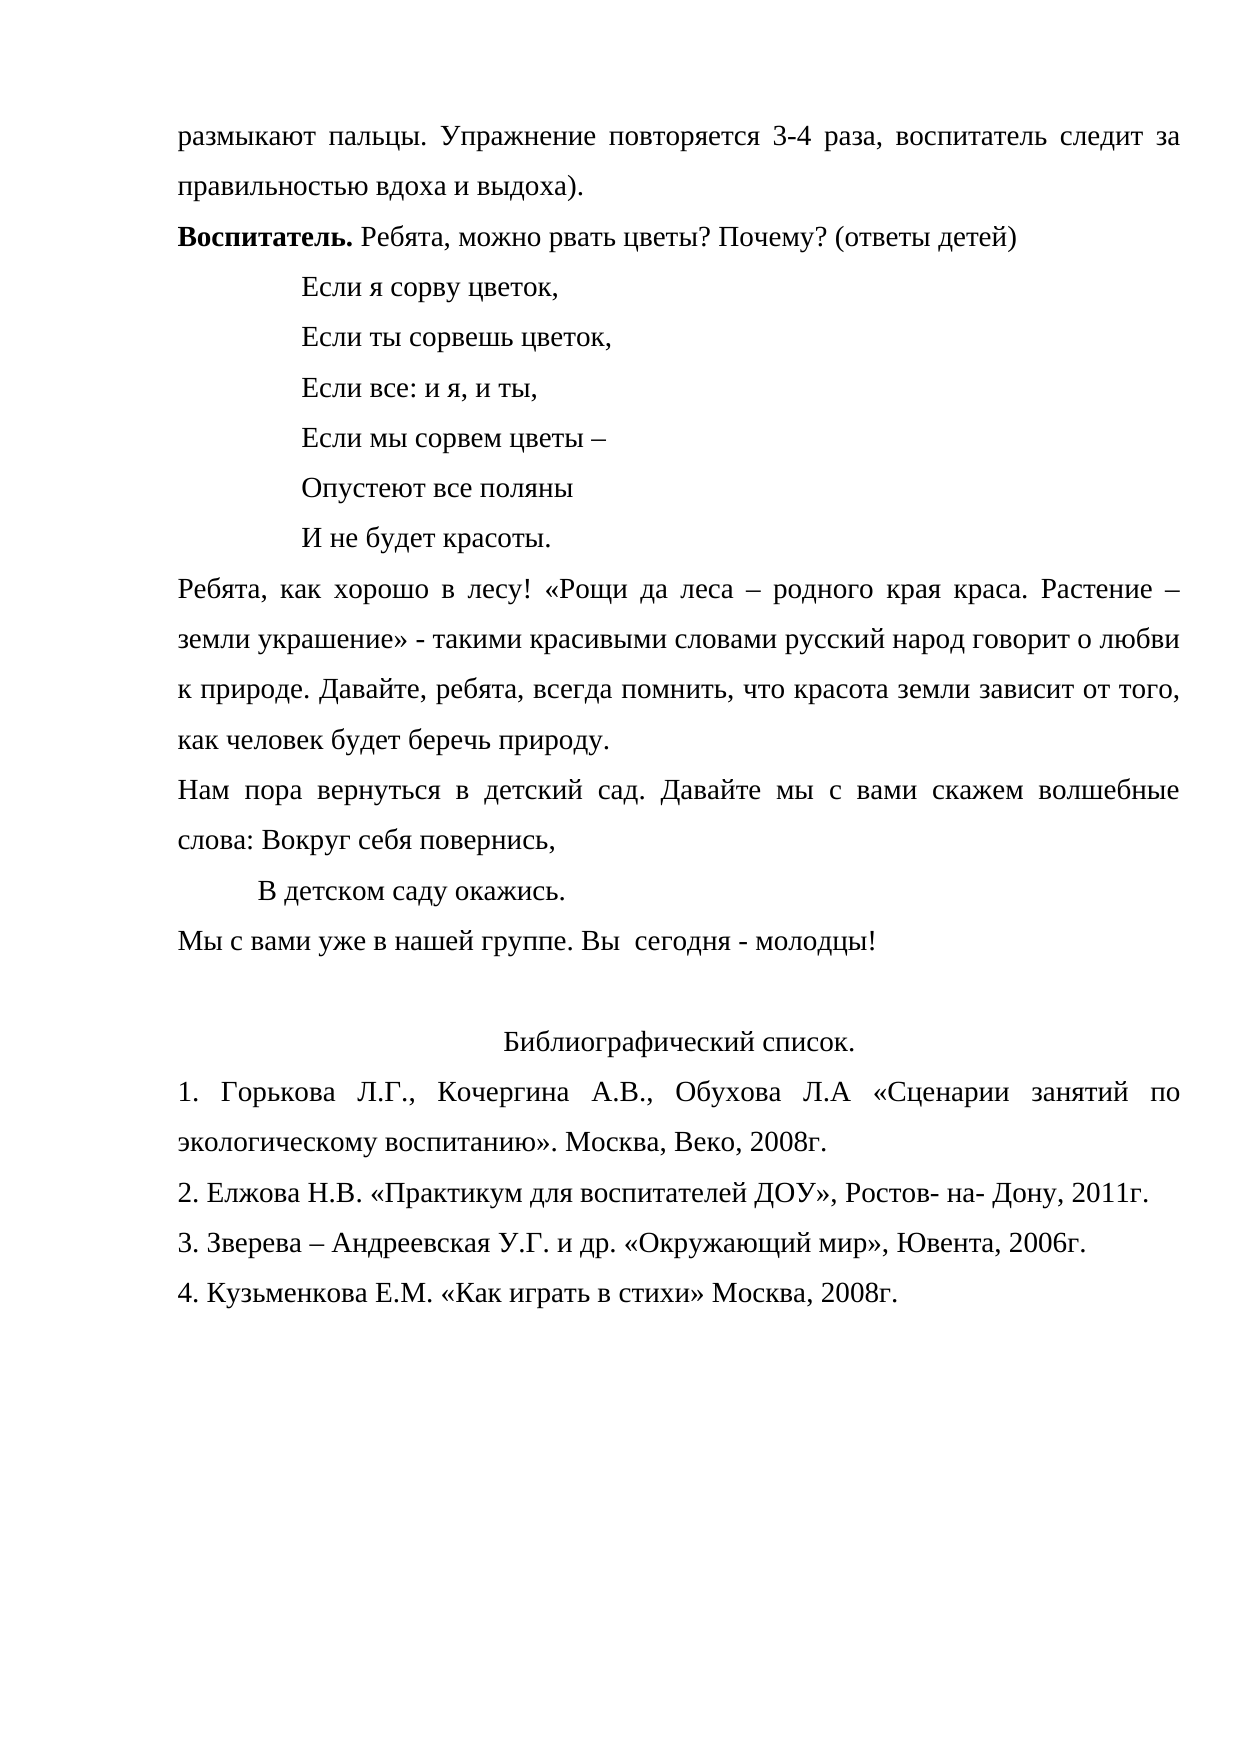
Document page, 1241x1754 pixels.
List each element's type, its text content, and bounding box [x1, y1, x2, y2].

text Если я сорву цветок, [177, 269, 1181, 303]
text Нам пора вернуться в детский сад. Давайте мы с вами скажем волшебные слова: Вокруг себя повернись, [177, 772, 1181, 856]
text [177, 118, 1181, 202]
text Воспитатель. Ребята, можно рвать цветы? Почему? (ответы детей) [177, 219, 1181, 252]
text И не будет красоты. [177, 521, 1181, 554]
text Если мы сорвем цветы – [177, 420, 1181, 453]
text Если ты сорвешь цветок, [177, 319, 1181, 353]
text 4. Кузьменкова Е.М. «Как играть в стихи» Москва, 2008г. [177, 1275, 1181, 1309]
text Ребята, как хорошо в лесу! «Рощи да леса – родного края краса. Растение – земли украшение» - такими красивыми словами русский народ говорит о любви к природе. Давайте, ребята, всегда помнить, что красота земли зависит от того, как человек будет беречь природу. [177, 571, 1181, 755]
text В детском саду окажись. [177, 873, 1181, 906]
text Опустеют все поляны [177, 470, 1181, 504]
text Если все: и я, и ты, [177, 370, 1181, 403]
text 3. Зверева – Андреевская У.Г. и др. «Окружающий мир», Ювента, 2006г. [177, 1225, 1181, 1258]
text Библиографический список. [177, 1024, 1181, 1057]
text Мы с вами уже в нашей группе. Вы сегодня - молодцы! [177, 923, 1181, 957]
text 1. Горькова Л.Г., Кочергина А.В., Обухова Л.А «Сценарии занятий по экологическому воспитанию». Москва, Веко, 2008г. [177, 1074, 1181, 1158]
text 2. Елжова Н.В. «Практикум для воспитателей ДОУ», Ростов- на- Дону, 2011г. [177, 1175, 1181, 1208]
